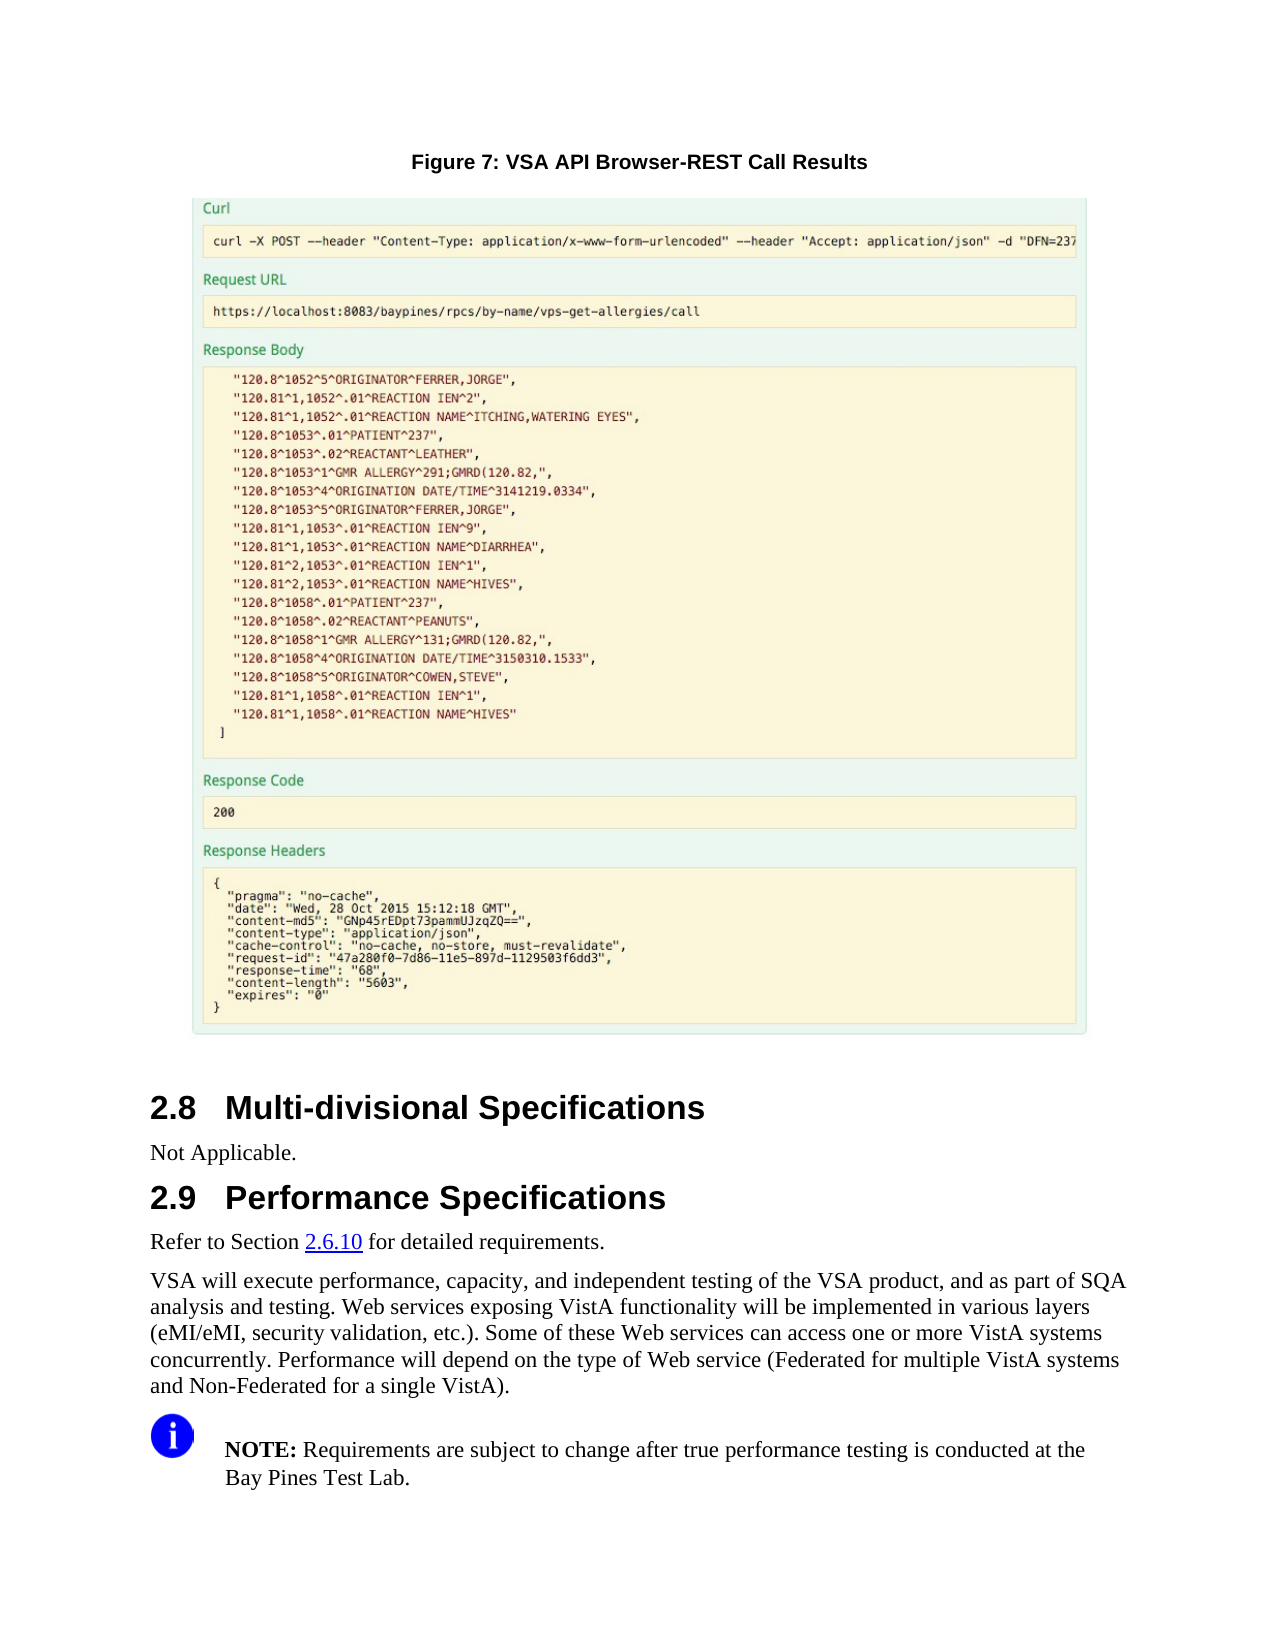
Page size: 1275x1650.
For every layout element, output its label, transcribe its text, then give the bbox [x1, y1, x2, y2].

text VSA will execute performance, capacity, and independent testing of the VSA product, and as part of SQA analysis and testing. Web services exposing VistA functionality will be implemented in various layers (eMI/eMI, security validation, etc.). Some of these Web services can access one or more VistA systems concurrently. Performance will depend on the type of Web service (Federated for multiple VistA systems and Non-Federated for a single VistA). [150, 1267, 1131, 1398]
text Not Applicable. [150, 1138, 1139, 1165]
picture [150, 1411, 194, 1459]
text Bay Pines Test Lab. [225, 1464, 1139, 1490]
picture [182, 198, 1094, 1050]
text NOTE: Requirements are subject to change after true performance testing is conducted at the [150, 1411, 1139, 1463]
text Refer to Section 2.6.10 for detailed requirements. [150, 1228, 1139, 1255]
text Figure 7: VSA API Browser-REST Call Results [411, 149, 1139, 173]
text 2.8 Multi-divisional Specifications [150, 1088, 1139, 1126]
text 2.9 Performance Specifications [150, 1178, 1139, 1216]
